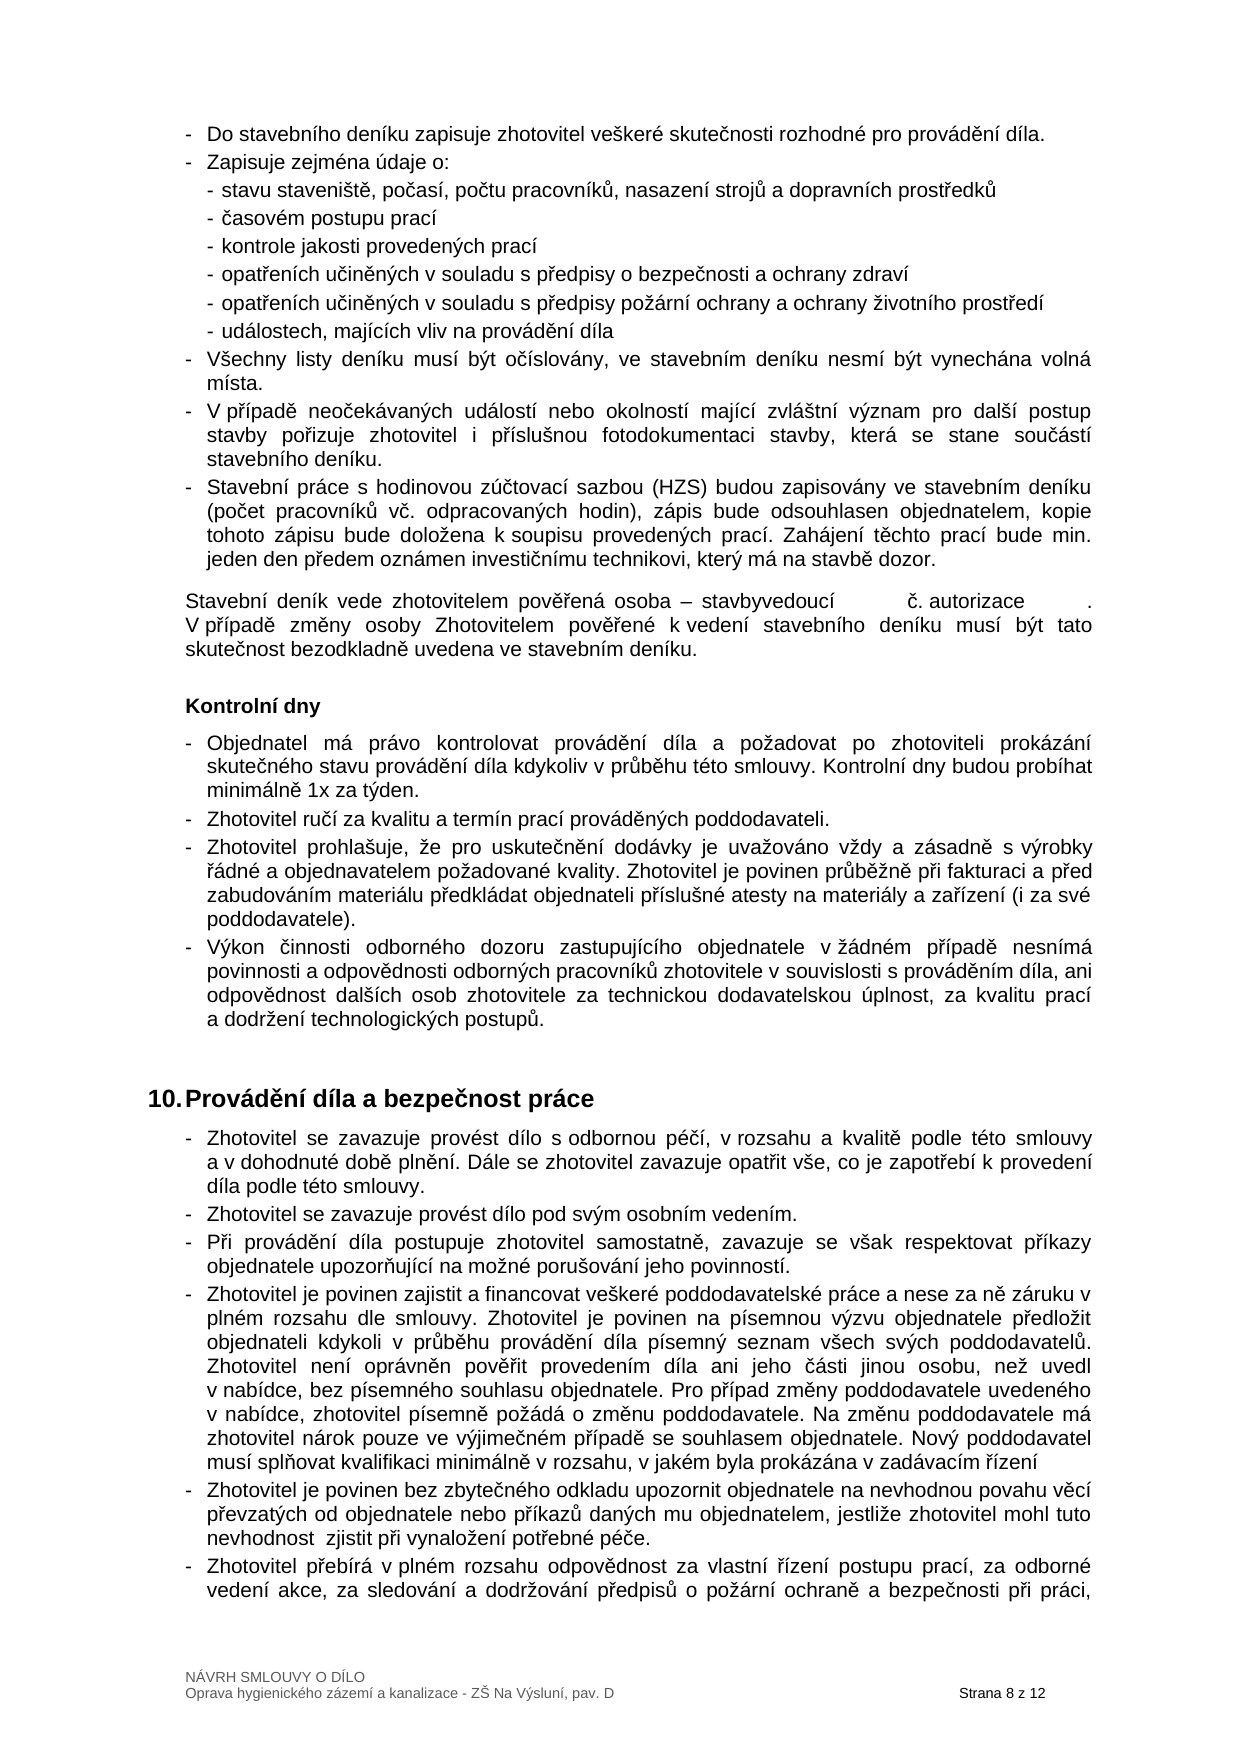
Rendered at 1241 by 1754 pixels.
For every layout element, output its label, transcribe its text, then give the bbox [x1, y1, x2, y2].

text - opatřeních učiněných v souladu s předpisy požární ochrany a ochrany životního prostředí [207, 290, 1093, 314]
list Zhotovitel se zavazuje provést dílo s odbornou péčí, v rozsahu a kvalitě podle této smlouvy a v dohodnuté době plnění. Dále se zhotovitel zavazuje opatřit vše, co je zapotřebí k provedení díla podle této smlouvy. [185, 1126, 1093, 1198]
list Při provádění díla postupuje zhotovitel samostatně, zavazuje se však respektovat příkazy objednatele upozorňující na možné porušování jeho povinností. [185, 1230, 1093, 1278]
subtitle Provádění díla a bezpečnost práce [148, 1084, 1093, 1113]
list Výkon činnosti odborného dozoru zastupujícího objednatele v žádném případě nesnímá povinnosti a odpovědnosti odborných pracovníků zhotovitele v souvislosti s prováděním díla, ani odpovědnost dalších osob zhotovitele za technickou dodavatelskou úplnost, za kvalitu prací a dodržení technologických postupů. [185, 934, 1093, 1030]
list Zapisuje zejména údaje o: [185, 150, 1093, 174]
text - stavu staveniště, počasí, počtu pracovníků, nasazení strojů a dopravních prostředků [207, 178, 1093, 202]
list V případě neočekávaných událostí nebo okolností mající zvláštní význam pro další postup stavby pořizuje zhotovitel i příslušnou fotodokumentaci stavby, která se stane součástí stavebního deníku. [185, 399, 1093, 471]
list Stavební práce s hodinovou zúčtovací sazbou (HZS) budou zapisovány ve stavebním deníku (počet pracovníků vč. odpracovaných hodin), zápis bude odsouhlasen objednatelem, kopie tohoto zápisu bude doložena k soupisu provedených prací. Zahájení těchto prací bude min. jeden den předem oznámen investičnímu technikovi, který má na stavbě dozor. [185, 475, 1093, 571]
list Všechny listy deníku musí být očíslovány, ve stavebním deníku nesmí být vynechána volná místa. [185, 347, 1093, 394]
text - opatřeních učiněných v souladu s předpisy o bezpečnosti a ochrany zdraví [207, 262, 1093, 286]
list Zhotovitel prohlašuje, že pro uskutečnění dodávky je uvažováno vždy a zásadně s výrobky řádné a objednavatelem požadované kvality. Zhotovitel je povinen průběžně při fakturaci a před zabudováním materiálu předkládat objednateli příslušné atesty na materiály a zařízení (i za své poddodavatele). [185, 834, 1093, 930]
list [185, 1554, 1093, 1602]
text - časovém postupu prací [207, 206, 1093, 230]
list Zhotovitel je povinen zajistit a financovat veškeré poddodavatelské práce a nese za ně záruku v plném rozsahu dle smlouvy. Zhotovitel je povinen na písemnou výzvu objednatele předložit objednateli kdykoli v průběhu provádění díla písemný seznam všech svých poddodavatelů. Zhotovitel není oprávněn pověřit provedením díla ani jeho části jinou osobu, než uvedl v nabídce, bez písemného souhlasu objednatele. Pro případ změny poddodavatele uvedeného v nabídce, zhotovitel písemně požádá o změnu poddodavatele. Na změnu poddodavatele má zhotovitel nárok pouze ve výjimečném případě se souhlasem objednatele. Nový poddodavatel musí splňovat kvalifikaci minimálně v rozsahu, v jakém byla prokázána v zadávacím řízení [185, 1282, 1093, 1474]
text - událostech, majících vliv na provádění díla [207, 318, 1093, 342]
list Zhotovitel ručí za kvalitu a termín prací prováděných poddodavateli. [185, 806, 1093, 830]
text Stavební deník vede zhotovitelem pověřená osoba – stavbyvedoucí č. autorizace . V případě změny osoby Zhotovitelem pověřené k vedení stavebního deníku musí být tato skutečnost bezodkladně uvedena ve stavebním deníku. [185, 589, 1093, 661]
list Zhotovitel je povinen bez zbytečného odkladu upozornit objednatele na nevhodnou povahu věcí převzatých od objednatele nebo příkazů daných mu objednatelem, jestliže zhotovitel mohl tuto nevhodnost zjistit při vynaložení potřebné péče. [185, 1478, 1093, 1550]
list Zhotovitel se zavazuje provést dílo pod svým osobním vedením. [185, 1202, 1093, 1226]
subtitle Kontrolní dny [185, 694, 1093, 718]
list Do stavebního deníku zapisuje zhotovitel veškeré skutečnosti rozhodné pro provádění díla. [185, 122, 1093, 146]
text - kontrole jakosti provedených prací [207, 234, 1093, 258]
list Objednatel má právo kontrolovat provádění díla a požadovat po zhotoviteli prokázání skutečného stavu provádění díla kdykoliv v průběhu této smlouvy. Kontrolní dny budou probíhat minimálně 1x za týden. [185, 730, 1093, 802]
